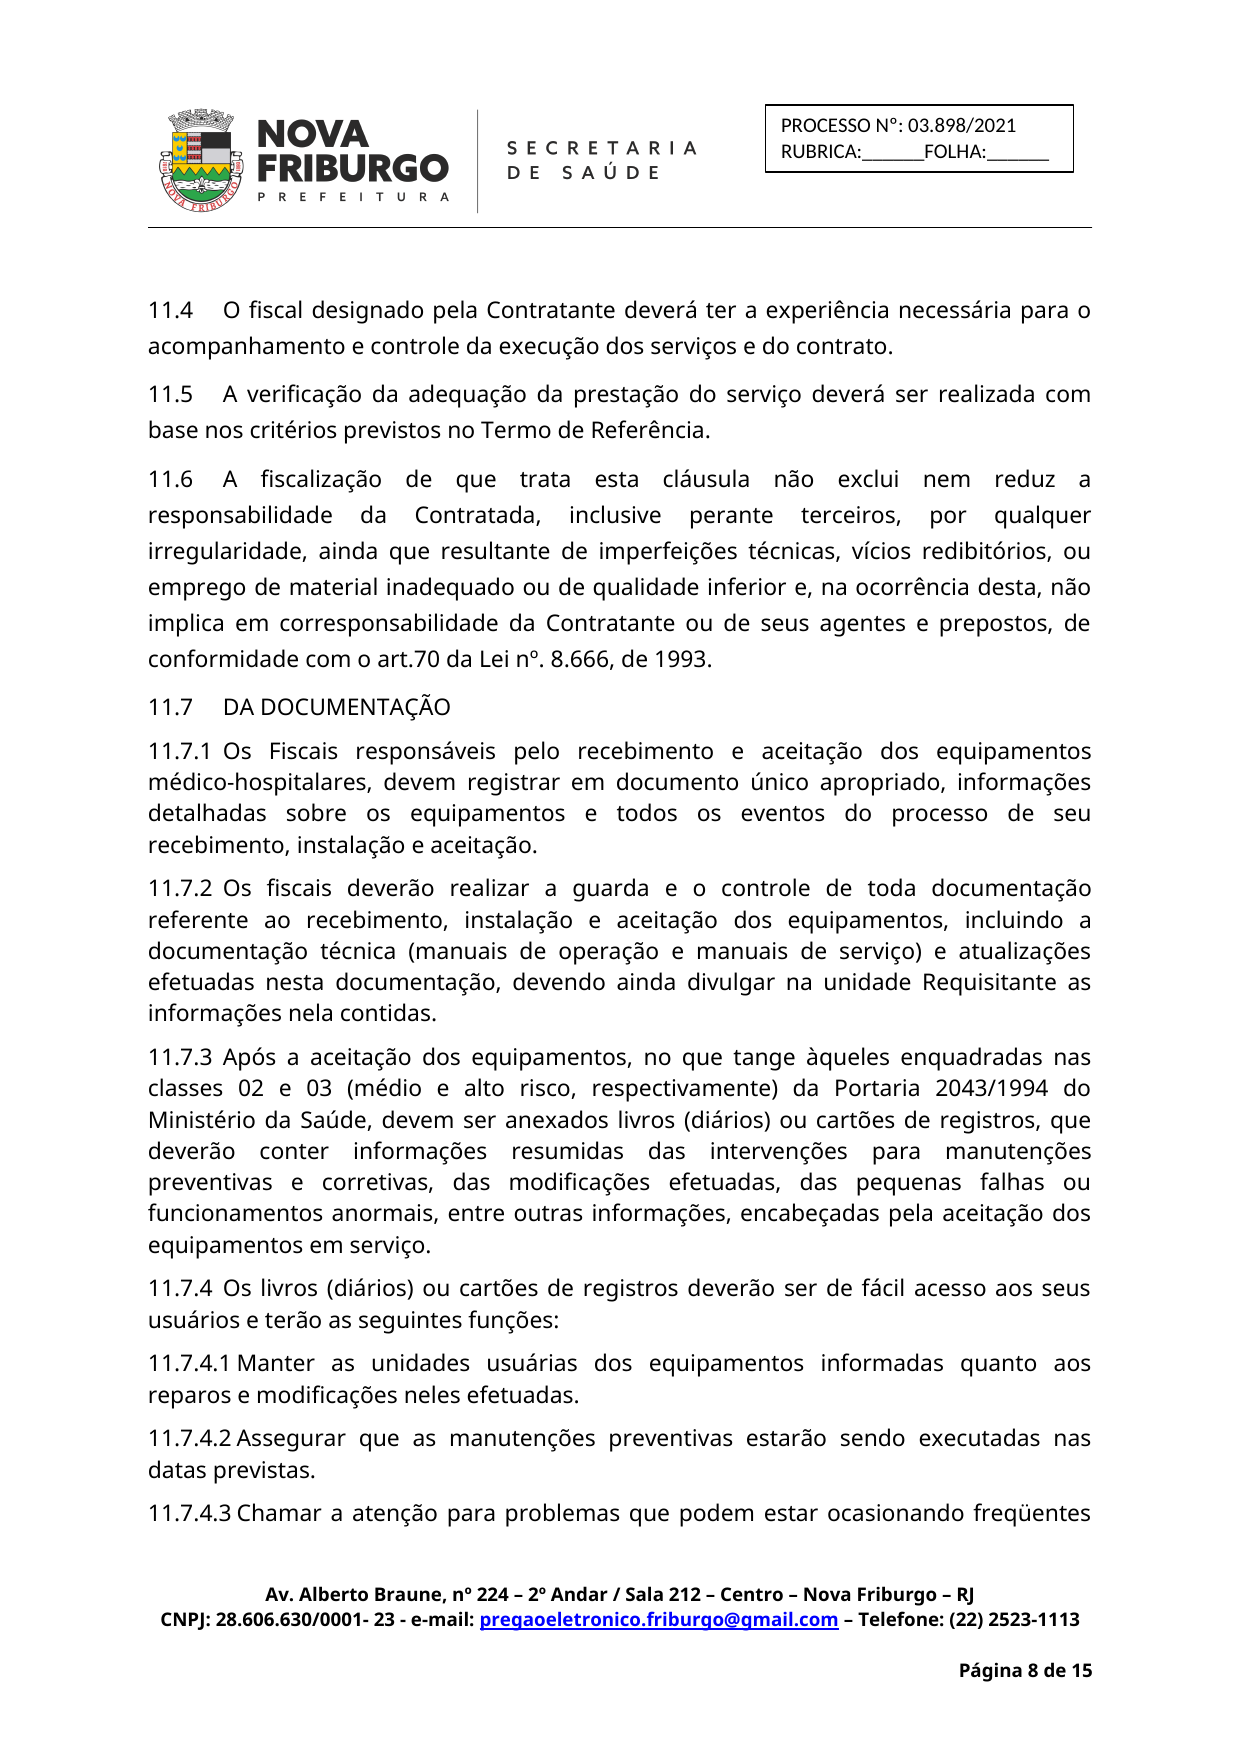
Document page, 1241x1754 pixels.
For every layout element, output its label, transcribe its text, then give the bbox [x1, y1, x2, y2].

list Assegurar que as manutenções preventivas estarão sendo executadas nas datas previstas. [148, 1422, 1092, 1485]
list Os fiscais deverão realizar a guarda e o controle de toda documentação referente ao recebimento, instalação e aceitação dos equipamentos, incluindo a documentação técnica (manuais de operação e manuais de serviço) e atualizações efetuadas nesta documentação, devendo ainda divulgar na unidade Requisitante as informações nela contidas. [148, 872, 1092, 1028]
list Os Fiscais responsáveis pelo recebimento e aceitação dos equipamentos médico-hospitalares, devem registrar em documento único apropriado, informações detalhadas sobre os equipamentos e todos os eventos do processo de seu recebimento, instalação e aceitação. [148, 735, 1092, 860]
list DA DOCUMENTAÇÃO [148, 691, 1092, 722]
list Os livros (diários) ou cartões de registros deverão ser de fácil acesso aos seus usuários e terão as seguintes funções: [148, 1272, 1092, 1335]
list Após a aceitação dos equipamentos, no que tange àqueles enquadradas nas classes 02 e 03 (médio e alto risco, respectivamente) da Portaria 2043/1994 do Ministério da Saúde, devem ser anexados livros (diários) ou cartões de registros, que deverão conter informações resumidas das intervenções para manutenções preventivas e corretivas, das modificações efetuadas, das pequenas falhas ou funcionamentos anormais, entre outras informações, encabeçadas pela aceitação dos equipamentos em serviço. [148, 1041, 1092, 1260]
list A verificação da adequação da prestação do serviço deverá ser realizada com base nos critérios previstos no Termo de Referência. [148, 378, 1092, 446]
list A fiscalização de que trata esta cláusula não exclui nem reduz a responsabilidade da Contratada, inclusive perante terceiros, por qualquer irregularidade, ainda que resultante de imperfeições técnicas, vícios redibitórios, ou emprego de material inadequado ou de qualidade inferior e, na ocorrência desta, não implica em corresponsabilidade da Contratante ou de seus agentes e prepostos, de conformidade com o art.70 da Lei nº. 8.666, de 1993. [148, 463, 1092, 674]
picture [147, 100, 712, 225]
list Manter as unidades usuárias dos equipamentos informadas quanto aos reparos e modificações neles efetuadas. [148, 1347, 1092, 1410]
list Chamar a atenção para problemas que podem estar ocasionando freqüentes avarias aos equipamentos. [148, 1497, 1092, 1528]
list O fiscal designado pela Contratante deverá ter a experiência necessária para o acompanhamento e controle da execução dos serviços e do contrato. [148, 294, 1092, 361]
